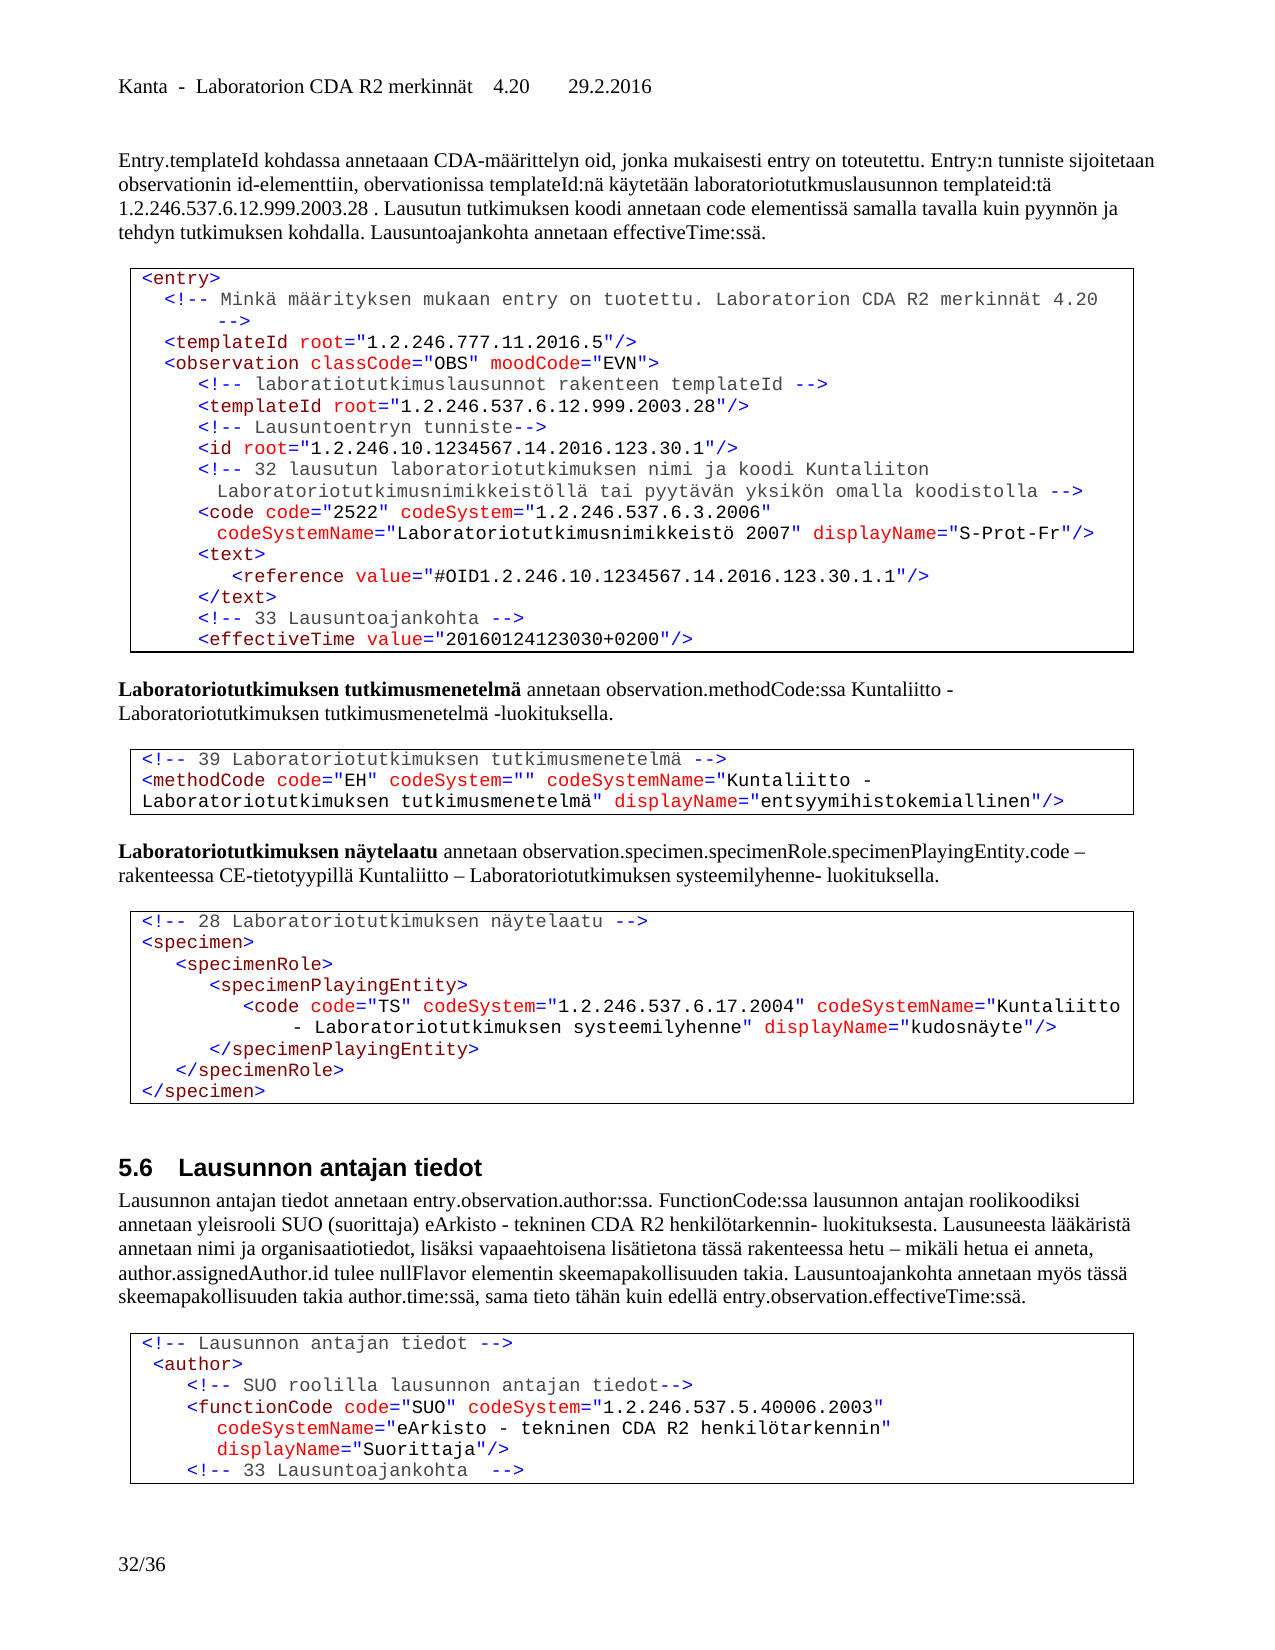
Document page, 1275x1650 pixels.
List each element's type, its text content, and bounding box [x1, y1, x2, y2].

subtitle Lausunnon antajan tiedot [118, 1153, 1157, 1182]
text Laboratoriotutkimuksen tutkimusmenetelmä annetaan observation.methodCode:ssa Kuntaliitto - Laboratoriotutkimuksen tutkimusmenetelmä -luokituksella. [118, 677, 1157, 725]
table_header <!-- 39 Laboratoriotutkimuksen tutkimusmenetelmä --> <methodCode code="EH" codeSystem="" codeSystemName="Kuntaliitto - Laboratoriotutkimuksen tutkimusmenetelmä" displayName="entsyymihistokemiallinen"/> [131, 750, 1133, 813]
text Laboratoriotutkimuksen näytelaatu annetaan observation.specimen.specimenRole.specimenPlayingEntity.code –rakenteessa CE-tietotyypillä Kuntaliitto – Laboratoriotutkimuksen systeemilyhenne- luokituksella. [118, 839, 1157, 887]
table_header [131, 1334, 1133, 1482]
text Lausunnon antajan tiedot annetaan entry.observation.author:ssa. FunctionCode:ssa lausunnon antajan roolikoodiksi annetaan yleisrooli SUO (suorittaja) eArkisto - tekninen CDA R2 henkilötarkennin- luokituksesta. Lausuneesta lääkäristä annetaan nimi ja organisaatiotiedot, lisäksi vapaaehtoisena lisätietona tässä rakenteessa hetu – mikäli hetua ei anneta, author.assignedAuthor.id tulee nullFlavor elementin skeemapakollisuuden takia. Lausuntoajankohta annetaan myös tässä skeemapakollisuuden takia author.time:ssä, sama tieto tähän kuin edellä entry.observation.effectiveTime:ssä. [118, 1188, 1157, 1308]
table_header <!-- 28 Laboratoriotutkimuksen näytelaatu --> <specimen> <specimenRole> <specimenPlayingEntity> <code code="TS" codeSystem="1.2.246.537.6.17.2004" codeSystemName="Kuntaliitto - Laboratoriotutkimuksen systeemilyhenne" displayName="kudosnäyte"/> </specimenPlayingEntity> </specimenRole> </specimen> [131, 912, 1133, 1103]
table_header <entry> <!-- Minkä määrityksen mukaan entry on tuotettu. Laboratorion CDA R2 merkinnät 4.20 --> <templateId root="1.2.246.777.11.2016.5"/> <observation classCode="OBS" moodCode="EVN"> <!-- laboratiotutkimuslausunnot rakenteen templateId --> <templateId root="1.2.246.537.6.12.999.2003.28"/> <!-- Lausuntoentryn tunniste--> <id root="1.2.246.10.1234567.14.2016.123.30.1"/> <!-- 32 lausutun laboratoriotutkimuksen nimi ja koodi Kuntaliiton Laboratoriotutkimusnimikkeistöllä tai pyytävän yksikön omalla koodistolla --> <code code="2522" codeSystem="1.2.246.537.6.3.2006" codeSystemName="Laboratoriotutkimusnimikkeistö 2007" displayName="S-Prot-Fr"/> <text> <reference value="#OID1.2.246.10.1234567.14.2016.123.30.1.1"/> </text> <!-- 33 Lausuntoajankohta --> <effectiveTime value="20160124123030+0200"/> [131, 269, 1133, 651]
text Entry.templateId kohdassa annetaaan CDA-määrittelyn oid, jonka mukaisesti entry on toteutettu. Entry:n tunniste sijoitetaan observationin id-elementtiin, obervationissa templateId:nä käytetään laboratoriotutkmuslausunnon templateid:tä 1.2.246.537.6.12.999.2003.28 . Lausutun tutkimuksen koodi annetaan code elementissä samalla tavalla kuin pyynnön ja tehdyn tutkimuksen kohdalla. Lausuntoajankohta annetaan effectiveTime:ssä. [118, 148, 1157, 268]
